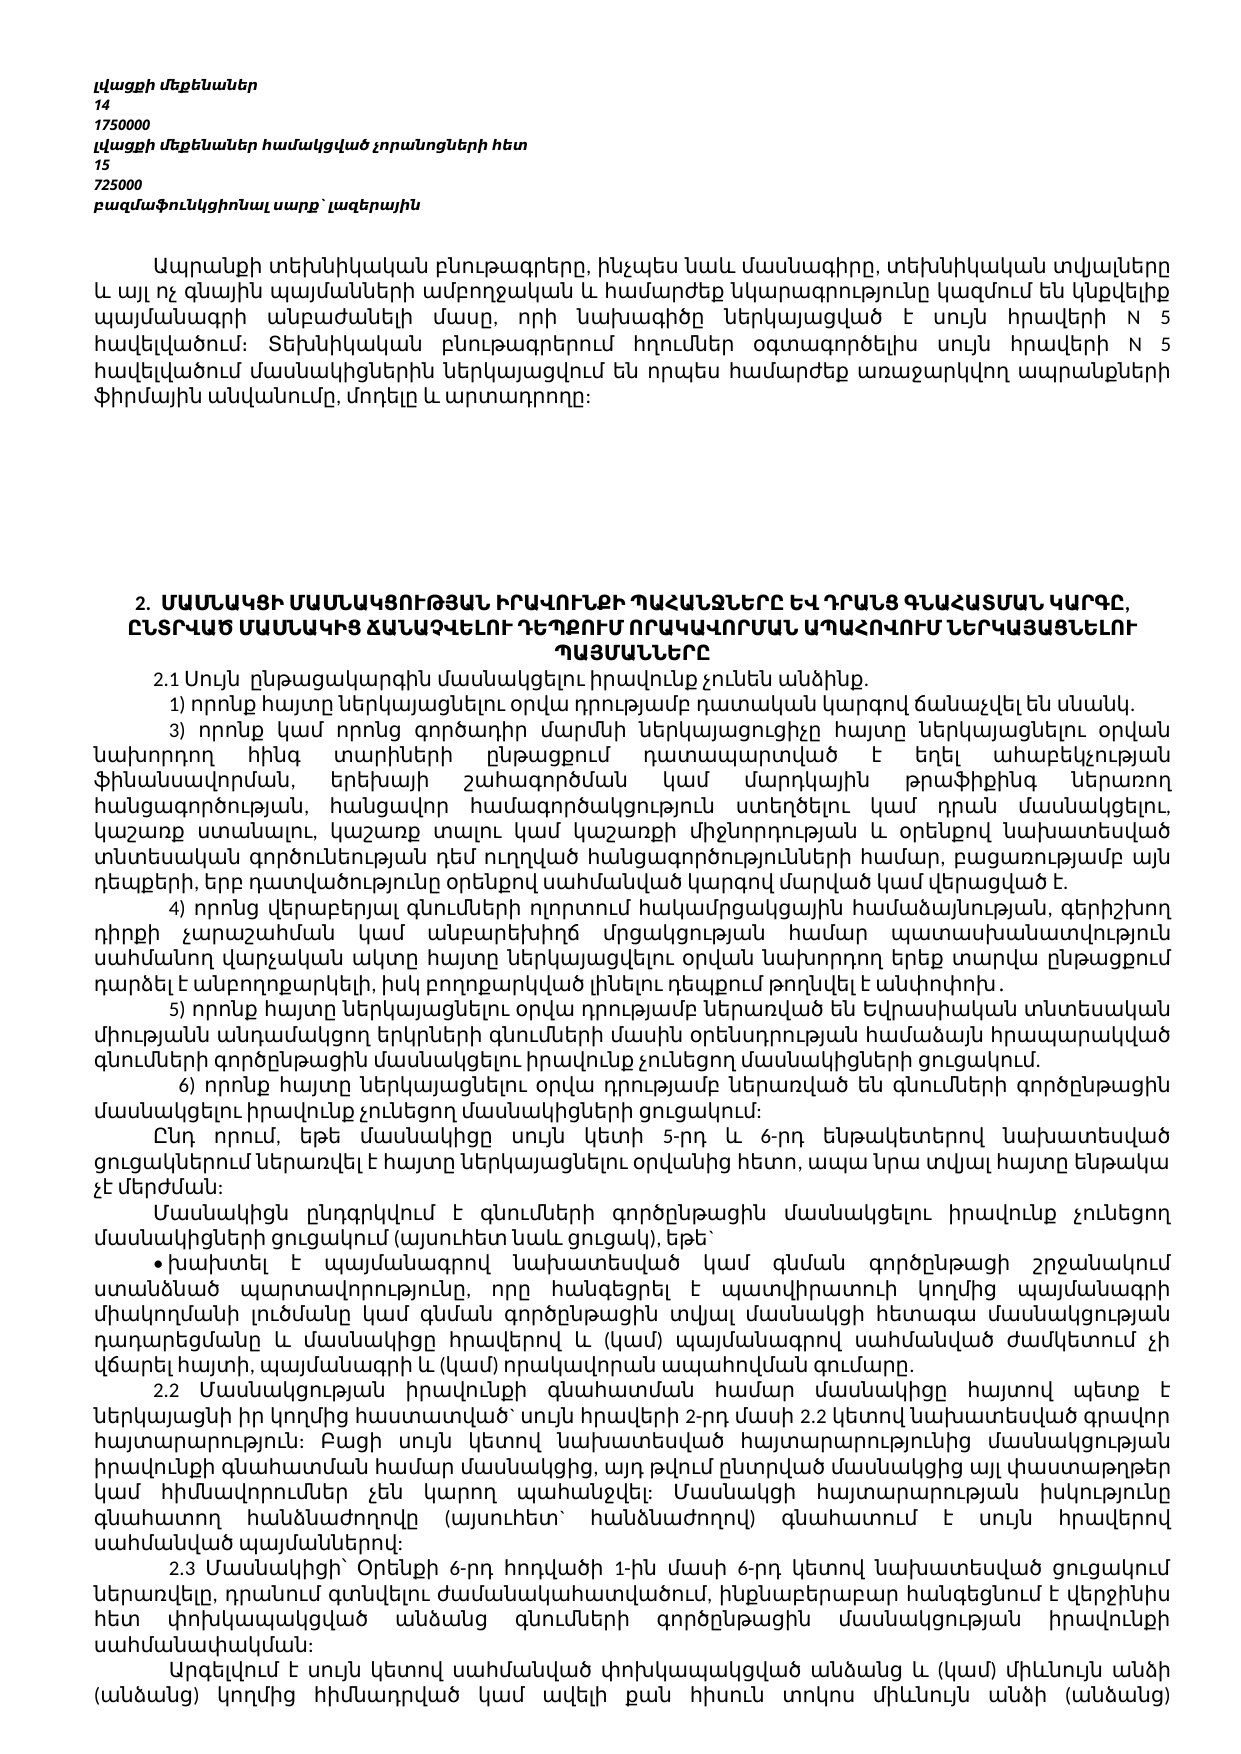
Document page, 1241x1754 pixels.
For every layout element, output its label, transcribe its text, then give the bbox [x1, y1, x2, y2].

text 1) որոնք հայտը ներկայացնելու օրվա դրությամբ դատական կարգով ճանաչվել են սնանկ. [94, 691, 1171, 717]
text 2.3 Մասնակիցի՝ Օրենքի 6-րդ հոդվածի 1-ին մասի 6-րդ կետով նախատեսված ցուցակում ներառվելը, դրանում գտնվելու ժամանակահատվածում, ինքնաբերաբար հանգեցնում է վերջինիս հետ փոխկապակցված անձանց գնումների գործընթացին մասնակցության իրավունքի սահմանափակման: [94, 1556, 1171, 1657]
text 3) որոնք կամ որոնց գործադիր մարմնի ներկայացուցիչը հայտը ներկայացնելու օրվան նախորդող հինգ տարիների ընթացքում դատապարտված է եղել ահաբեկչության ֆինանսավորման, երեխայի շահագործման կամ մարդկային թրաֆիքինգ ներառող հանցագործության, հանցավոր համագործակցություն ստեղծելու կամ դրան մասնակցելու, կաշառք ստանալու, կաշառք տալու կամ կաշառքի միջնորդության և օրենքով նախատեսված տնտեսական գործունեության դեմ ուղղված հանցագործությունների համար, բացառությամբ այն դեպքերի, երբ դատվածությունը օրենքով սահմանված կարգով մարված կամ վերացված է. [94, 717, 1171, 895]
text Մասնակիցն ընդգրկվում է գնումների գործընթացին մասնակցելու իրավունք չունեցող մասնակիցների ցուցակում (այսուհետ նաև ցուցակ), եթե` [94, 1200, 1171, 1251]
text Ընդ որում, եթե մասնակիցը սույն կետի 5-րդ և 6-րդ ենթակետերով նախատեսված ցուցակներում ներառվել է հայտը ներկայացնելու օրվանից հետո, ապա նրա տվյալ հայտը ենթակա չէ մերժման: [94, 1123, 1171, 1200]
text 6) որոնք հայտը ներկայացնելու օրվա դրությամբ ներառված են գնումների գործընթացին մասնակցելու իրավունք չունեցող մասնակիցների ցուցակում: [94, 1073, 1171, 1123]
text 4) որոնց վերաբերյալ գնումների ոլորտում հակամրցակցային համաձայնության, գերիշխող դիրքի չարաշահման կամ անբարեխիղճ մրցակցության համար պատասխանատվություն սահմանող վարչական ակտը հայտը ներկայացվելու օրվան նախորդող երեք տարվա ընթացքում դարձել է անբողոքարկելի, իսկ բողոքարկված լինելու դեպքում թողնվել է անփոփոխ․ [94, 895, 1171, 996]
text • խախտել է պայմանագրով նախատեսված կամ գնման գործընթացի շրջանակում ստանձնած պարտավորությունը, որը հանգեցրել է պատվիրատուի կողմից պայմանագրի միակողմանի լուծմանը կամ գնման գործընթացին տվյալ մասնակցի հետագա մասնակցության դադարեցմանը և մասնակիցը հրավերով և (կամ) պայմանագրով սահմանված ժամկետում չի վճարել հայտի, պայմանագրի և (կամ) որակավորան ապահովման գումարը. [94, 1251, 1171, 1378]
text 2.1 Սույն ընթացակարգին մասնակցելու իրավունք չունեն անձինք. [94, 666, 1171, 691]
text 2. ՄԱՍՆԱԿՑԻ ՄԱՍՆԱԿՑՈՒԹՅԱՆ ԻՐԱՎՈՒՆՔԻ ՊԱՀԱՆՋՆԵՐԸ ԵՎ ԴՐԱՆՑ ԳՆԱՀԱՏՄԱՆ ԿԱՐԳԸ, ԸՆՏՐՎԱԾ ՄԱՍՆԱԿԻՑ ՃԱՆԱՉՎԵԼՈՒ ԴԵՊՔՈՒՄ ՈՐԱԿԱՎՈՐՄԱՆ ԱՊԱՀՈՎՈՒՄ ՆԵՐԿԱՅԱՑՆԵԼՈՒ ՊԱՅՄԱՆՆԵՐԸ [94, 590, 1171, 666]
text Ապրանքի տեխնիկական բնութագրերը, ինչպես նաև մասնագիրը, տեխնիկական տվյալները և այլ ոչ գնային պայմանների ամբողջական և համարժեք նկարագրությունը կազմում են կնքվելիք պայմանագրի անբաժանելի մասը, որի նախագիծը ներկայացված է սույն հրավերի N 5 հավելվածում։ Տեխնիկական բնութագրերում հղումներ օգտագործելիս սույն հրավերի N 5 հավելվածում մասնակիցներին ներկայացվում են որպես համարժեք առաջարկվող ապրանքների ֆիրմային անվանումը, մոդելը և արտադրողը: [94, 253, 1171, 409]
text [94, 1657, 1171, 1708]
text 5) որոնք հայտը ներկայացնելու օրվա դրությամբ ներառված են Եվրասիական տնտեսական միությանն անդամակցող երկրների գնումների մասին օրենսդրության համաձայն հրապարակված գնումների գործընթացին մասնակցելու իրավունք չունեցող մասնակիցների ցուցակում. [94, 996, 1171, 1073]
text 2.2 Մասնակցության իրավունքի գնահատման համար մասնակիցը հայտով պետք է ներկայացնի իր կողմից հաստատված` սույն հրավերի 2-րդ մասի 2.2 կետով նախատեսված գրավոր հայտարարություն: Բացի սույն կետով նախատեսված հայտարարությունից մասնակցության իրավունքի գնահատման համար մասնակցից, այդ թվում ընտրված մասնակցից այլ փաստաթղթեր կամ հիմնավորումներ չեն կարող պահանջվել: Մասնակցի հայտարարության իսկությունը գնահատող հանձնաժողովը (այսուհետ` հանձնաժողով) գնահատում է սույն հրավերով սահմանված պայմաններով: [94, 1378, 1171, 1556]
